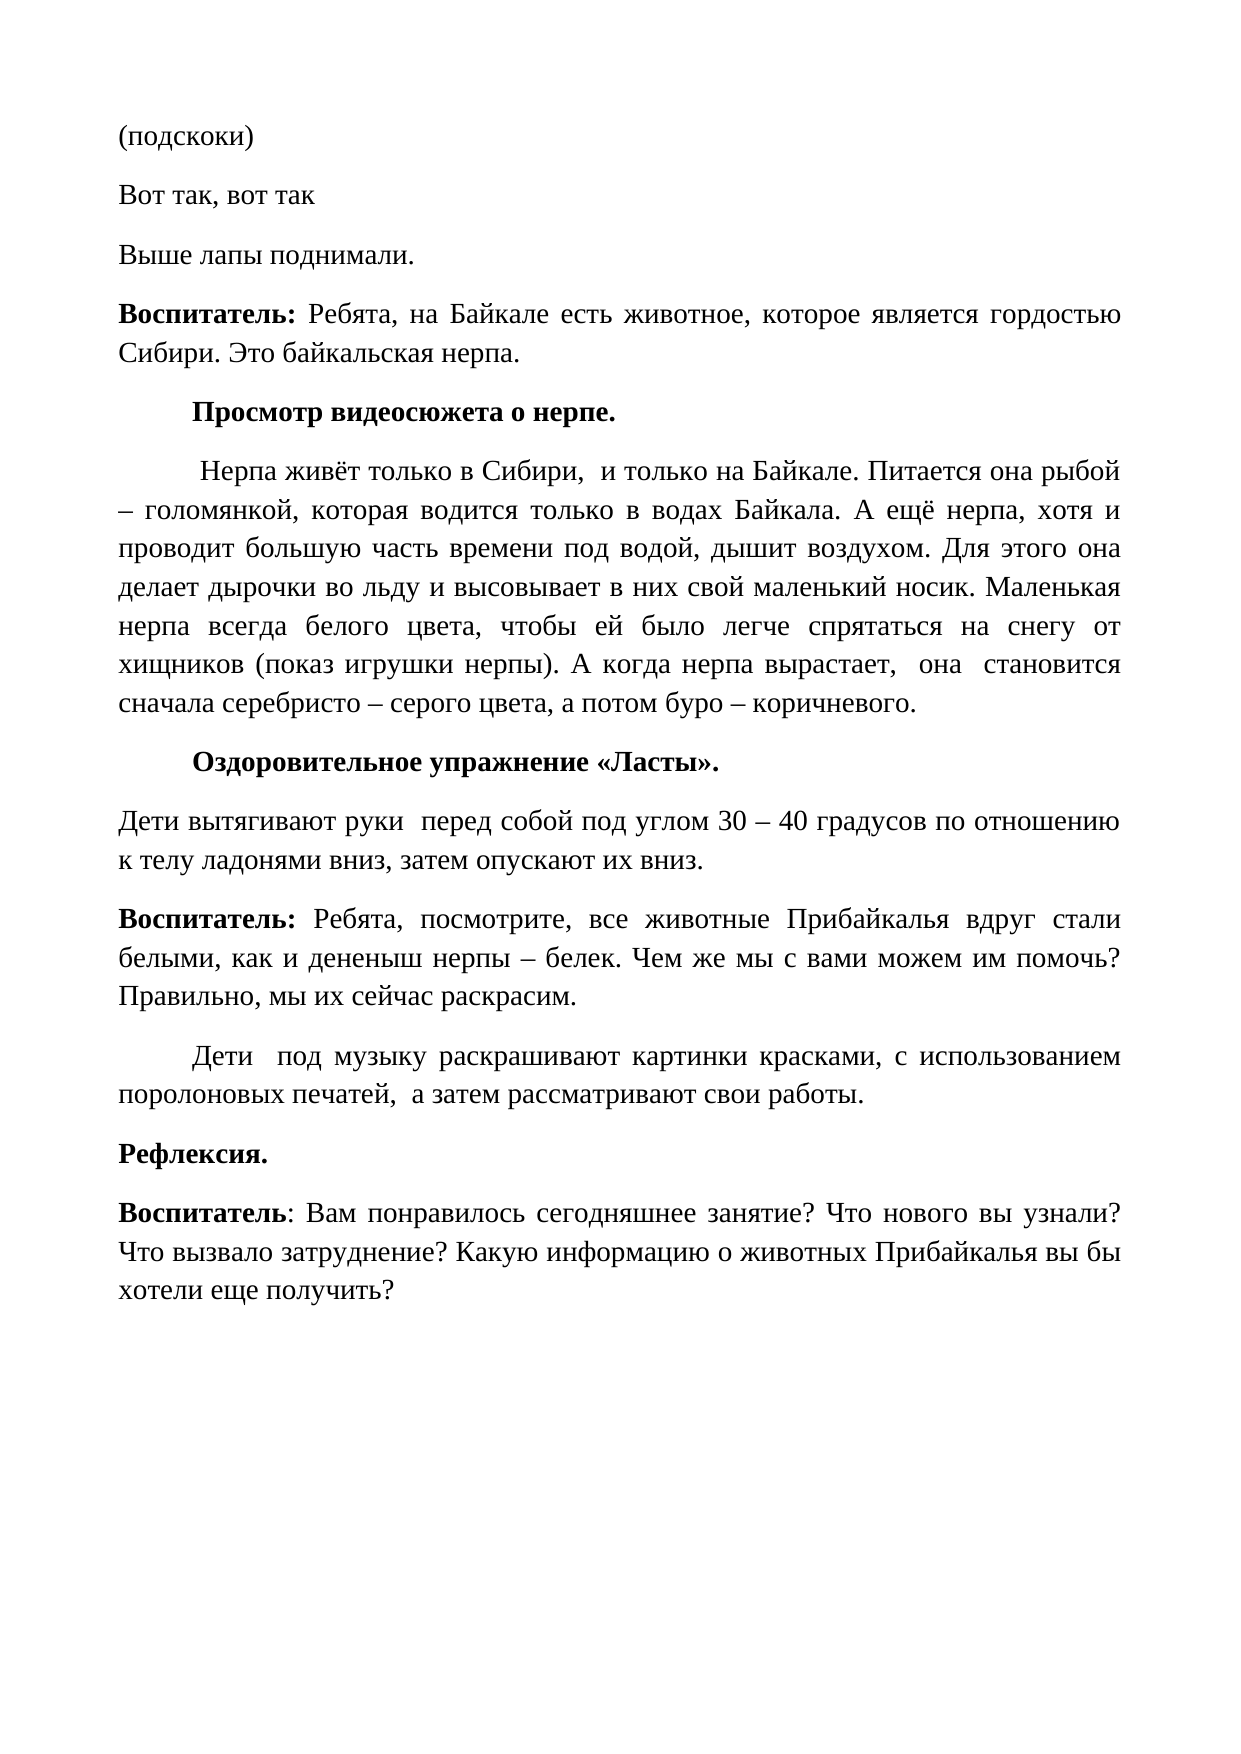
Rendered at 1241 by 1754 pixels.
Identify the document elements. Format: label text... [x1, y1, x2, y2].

text (подскоки) [118, 118, 1122, 152]
text Оздоровительное упражнение «Ласты». [118, 744, 1122, 778]
text Дети вытягивают руки перед собой под углом 30 – 40 градусов по отношению к телу ладонями вниз, затем опускают их вниз. [118, 803, 1122, 876]
text Рефлексия. [118, 1136, 1122, 1169]
text Выше лапы поднимали. [118, 237, 1122, 270]
text Нерпа живёт только в Сибири, и только на Байкале. Питается она рыбой – голомянкой, которая водится только в водах Байкала. А ещё нерпа, хотя и проводит большую часть времени под водой, дышит воздухом. Для этого она делает дырочки во льду и высовывает в них свой маленький носик. Маленькая нерпа всегда белого цвета, чтобы ей было легче спрятаться на снегу от хищников (показ игрушки нерпы). А когда нерпа вырастает, она становится сначала серебристо – серого цвета, а потом буро – коричневого. [118, 453, 1122, 718]
text Воспитатель: Ребята, посмотрите, все животные Прибайкалья вдруг стали белыми, как и дененыш нерпы – белек. Чем же мы с вами можем им помочь? Правильно, мы их сейчас раскрасим. [118, 901, 1122, 1012]
text Вот так, вот так [118, 177, 1122, 211]
text Просмотр видеосюжета о нерпе. [118, 394, 1122, 428]
text Воспитатель: Вам понравилось сегодняшнее занятие? Что нового вы узнали? Что вызвало затруднение? Какую информацию о животных Прибайкалья вы бы хотели еще получить? [118, 1195, 1122, 1306]
text Дети под музыку раскрашивают картинки красками, с использованием поролоновых печатей, а затем рассматривают свои работы. [118, 1038, 1122, 1110]
text Воспитатель: Ребята, на Байкале есть животное, которое является гордостью Сибири. Это байкальская нерпа. [118, 296, 1122, 368]
